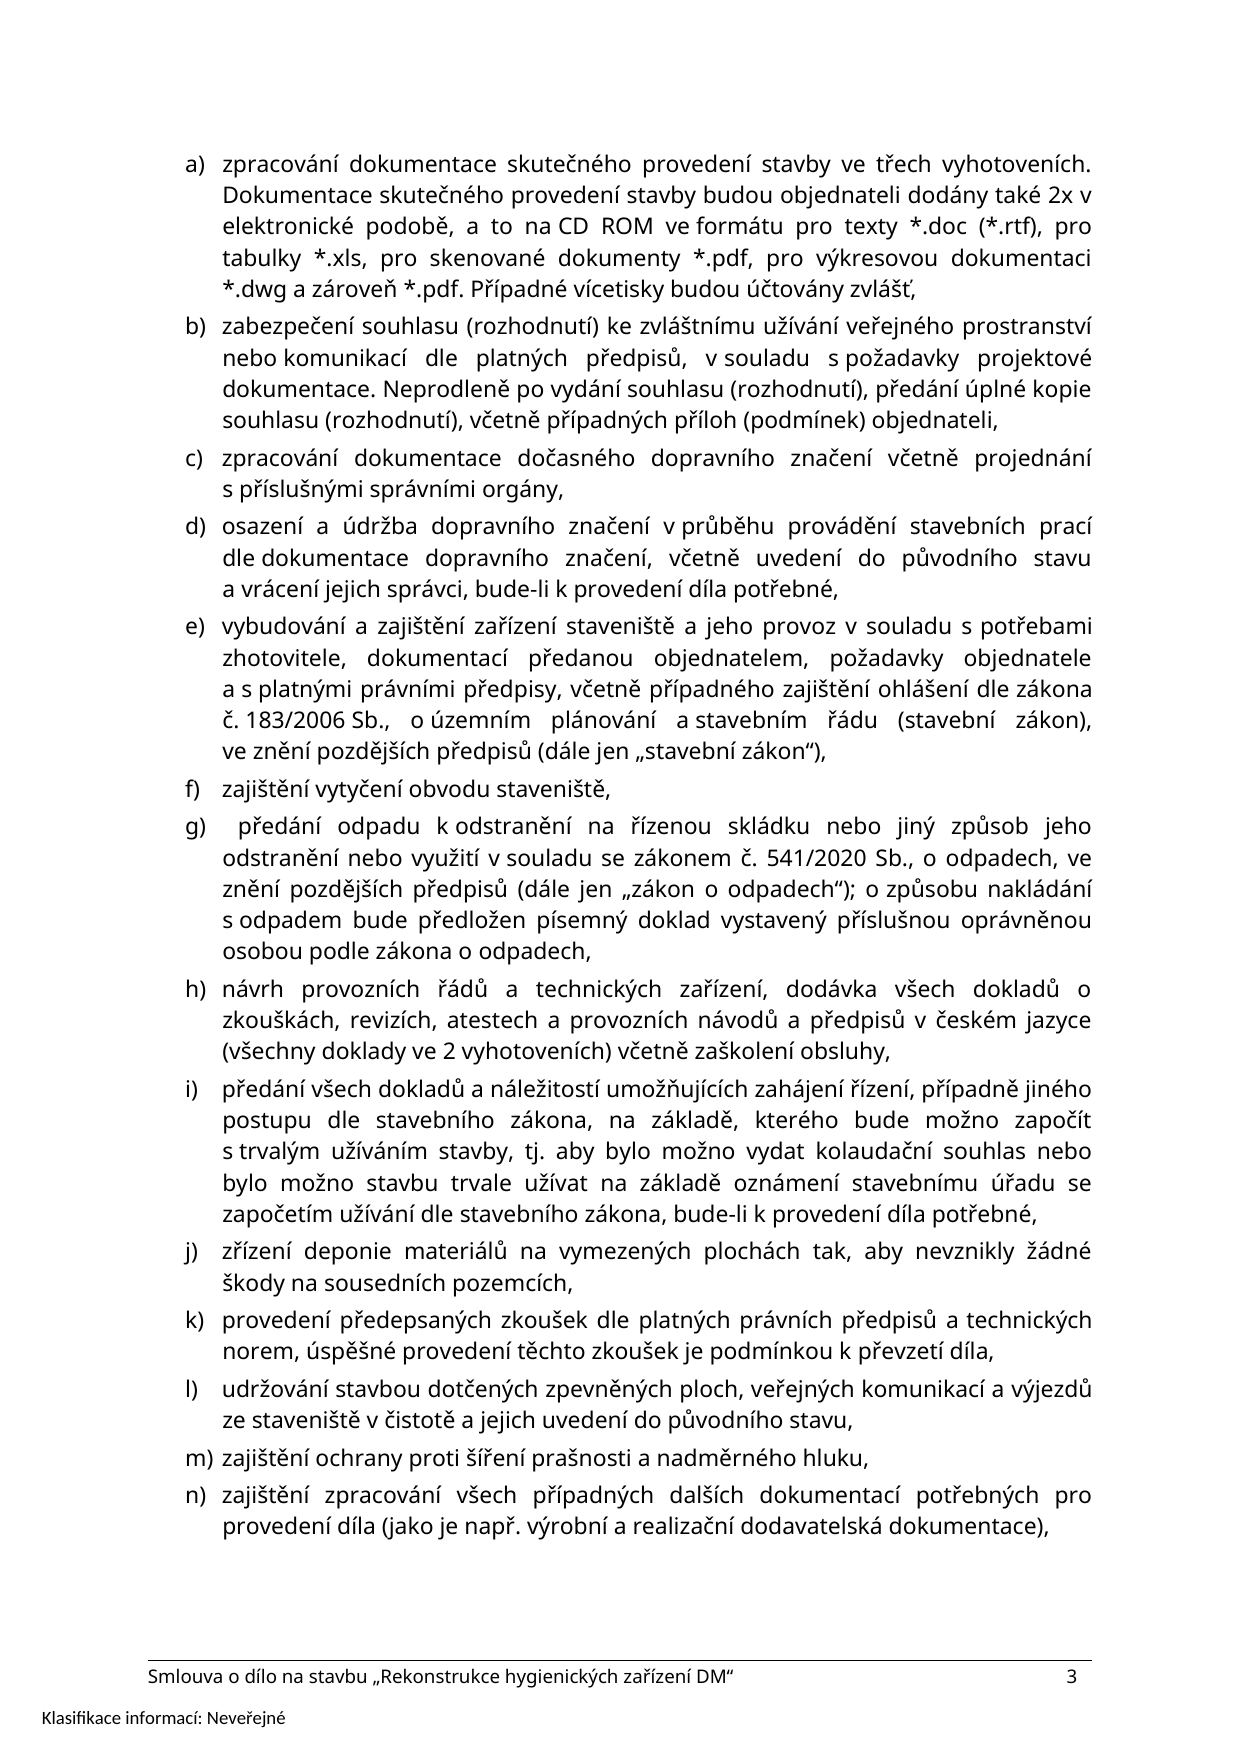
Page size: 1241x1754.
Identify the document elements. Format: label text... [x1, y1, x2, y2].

list provedení předepsaných zkoušek dle platných právních předpisů a technických norem, úspěšné provedení těchto zkoušek je podmínkou k převzetí díla, [185, 1304, 1092, 1366]
list návrh provozních řádů a technických zařízení, dodávka všech dokladů o zkouškách, revizích, atestech a provozních návodů a předpisů v českém jazyce (všechny doklady ve 2 vyhotoveních) včetně zaškolení obsluhy, [185, 973, 1092, 1066]
list předání odpadu k odstranění na řízenou skládku nebo jiný způsob jeho odstranění nebo využití v souladu se zákonem č. 541/2020 Sb., o odpadech, ve znění pozdějších předpisů (dále jen „zákon o odpadech“); o způsobu nakládání s odpadem bude předložen písemný doklad vystavený příslušnou oprávněnou osobou podle zákona o odpadech, [185, 810, 1092, 966]
list udržování stavbou dotčených zpevněných ploch, veřejných komunikací a výjezdů ze staveniště v čistotě a jejich uvedení do původního stavu, [185, 1373, 1092, 1435]
list zajištění vytyčení obvodu staveniště, [185, 773, 1092, 804]
list osazení a údržba dopravního značení v průběhu provádění stavebních prací dle dokumentace dopravního značení, včetně uvedení do původního stavu a vrácení jejich správci, bude-li k provedení díla potřebné, [185, 510, 1092, 604]
list zabezpečení souhlasu (rozhodnutí) ke zvláštnímu užívání veřejného prostranství nebo komunikací dle platných předpisů, v souladu s požadavky projektové dokumentace. Neprodleně po vydání souhlasu (rozhodnutí), předání úplné kopie souhlasu (rozhodnutí), včetně případných příloh (podmínek) objednateli, [185, 310, 1092, 435]
list zajištění zpracování všech případných dalších dokumentací potřebných pro provedení díla (jako je např. výrobní a realizační dodavatelská dokumentace), [185, 1479, 1092, 1541]
list zřízení deponie materiálů na vymezených plochách tak, aby nevznikly žádné škody na sousedních pozemcích, [185, 1235, 1092, 1298]
list zpracování dokumentace dočasného dopravního značení včetně projednání s příslušnými správními orgány, [185, 441, 1092, 504]
list zajištění ochrany proti šíření prašnosti a nadměrného hluku, [185, 1441, 1092, 1473]
list předání všech dokladů a náležitostí umožňujících zahájení řízení, případně jiného postupu dle stavebního zákona, na základě, kterého bude možno započít s trvalým užíváním stavby, tj. aby bylo možno vydat kolaudační souhlas nebo bylo možno stavbu trvale užívat na základě oznámení stavebnímu úřadu se započetím užívání dle stavebního zákona, bude-li k provedení díla potřebné, [185, 1073, 1092, 1229]
list vybudování a zajištění zařízení staveniště a jeho provoz v souladu s potřebami zhotovitele, dokumentací předanou objednatelem, požadavky objednatele a s platnými právními předpisy, včetně případného zajištění ohlášení dle zákona č. 183/2006 Sb., o územním plánování a stavebním řádu (stavební zákon), ve znění pozdějších předpisů (dále jen „stavební zákon“), [185, 610, 1092, 766]
list zpracování dokumentace skutečného provedení stavby ve třech vyhotoveních. Dokumentace skutečného provedení stavby budou objednateli dodány také 2x v elektronické podobě, a to na CD ROM ve formátu pro texty *.doc (*.rtf), pro tabulky *.xls, pro skenované dokumenty *.pdf, pro výkresovou dokumentaci *.dwg a zároveň *.pdf. Případné vícetisky budou účtovány zvlášť, [185, 148, 1092, 304]
